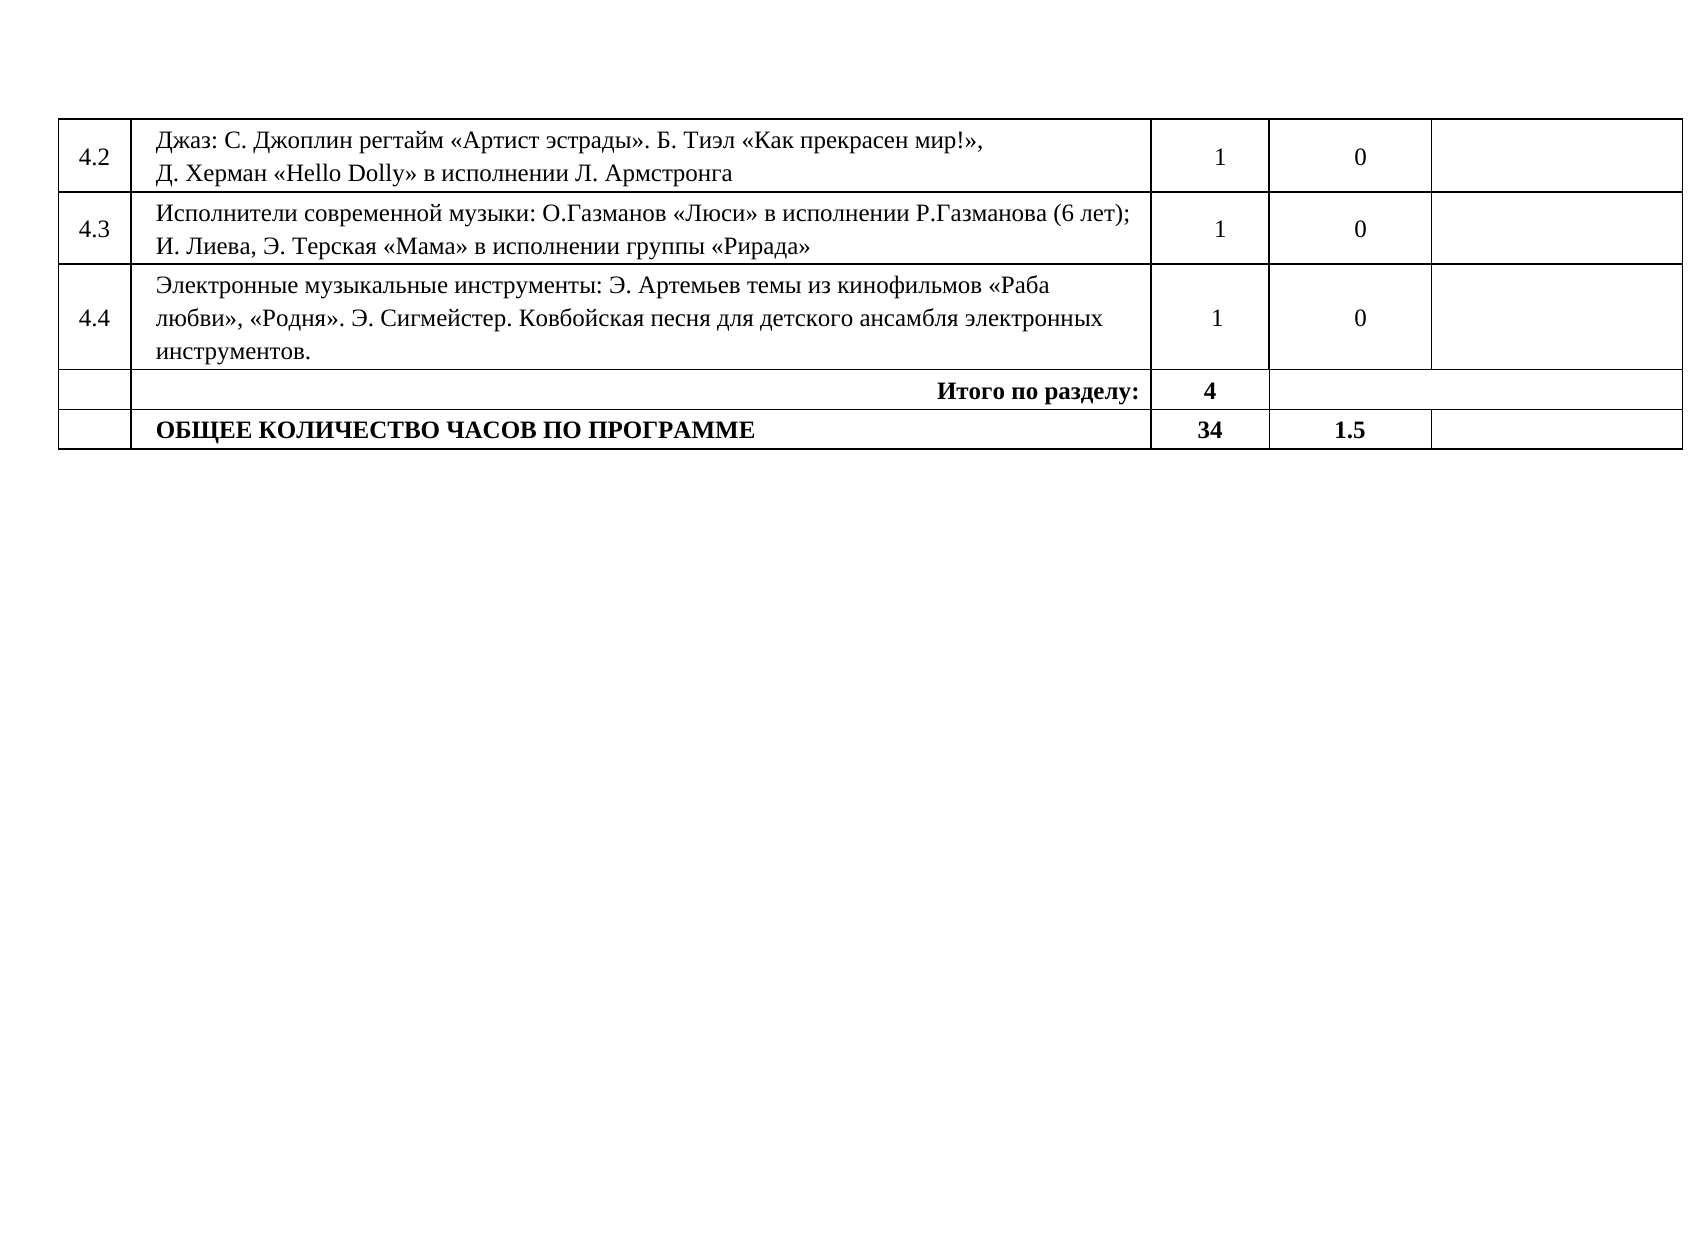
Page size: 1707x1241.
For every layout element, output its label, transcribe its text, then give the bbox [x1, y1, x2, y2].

table_cell Исполнители современной музыки: О.Газманов «Люси» в исполнении Р.Газманова (6 лет); И. Лиева, Э. Терская «Мама» в исполнении группы «Рирада» [132, 193, 1150, 263]
table_cell 0 [1270, 120, 1431, 191]
table_cell 4.3 [59, 193, 130, 263]
table_cell ОБЩЕЕ КОЛИЧЕСТВО ЧАСОВ ПО ПРОГРАММЕ [132, 410, 1150, 448]
table_cell 34 [1152, 410, 1269, 448]
table_cell Итого по разделу: [132, 370, 1150, 408]
table_cell 1 [1152, 120, 1268, 191]
table_cell [59, 410, 130, 448]
table_cell [1432, 193, 1682, 263]
table_cell 0 [1270, 265, 1431, 369]
table_cell 4.2 [59, 120, 130, 191]
table_cell Электронные музыкальные инструменты: Э. Артемьев темы из кинофильмов «Раба любви», «Родня». Э. Сигмейстер. Ковбойская песня для детского ансамбля электронных инструментов. [132, 265, 1150, 369]
table_cell 4 [1152, 370, 1269, 408]
table_cell [1432, 410, 1682, 448]
table_cell [1432, 120, 1682, 191]
table_cell Джаз: С. Джоплин регтайм «Артист эстрады». Б. Тиэл «Как прекрасен мир!», Д. Херман «Hello Dolly» в исполнении Л. Армстронга [132, 120, 1150, 191]
table_cell [59, 370, 130, 408]
table_cell 1 [1152, 193, 1268, 263]
table_cell [1432, 265, 1682, 369]
table_cell 0 [1270, 193, 1431, 263]
table_cell 1.5 [1270, 410, 1431, 448]
table_cell 1 [1152, 265, 1268, 369]
table_cell [1270, 370, 1682, 408]
table_cell 4.4 [59, 265, 130, 369]
